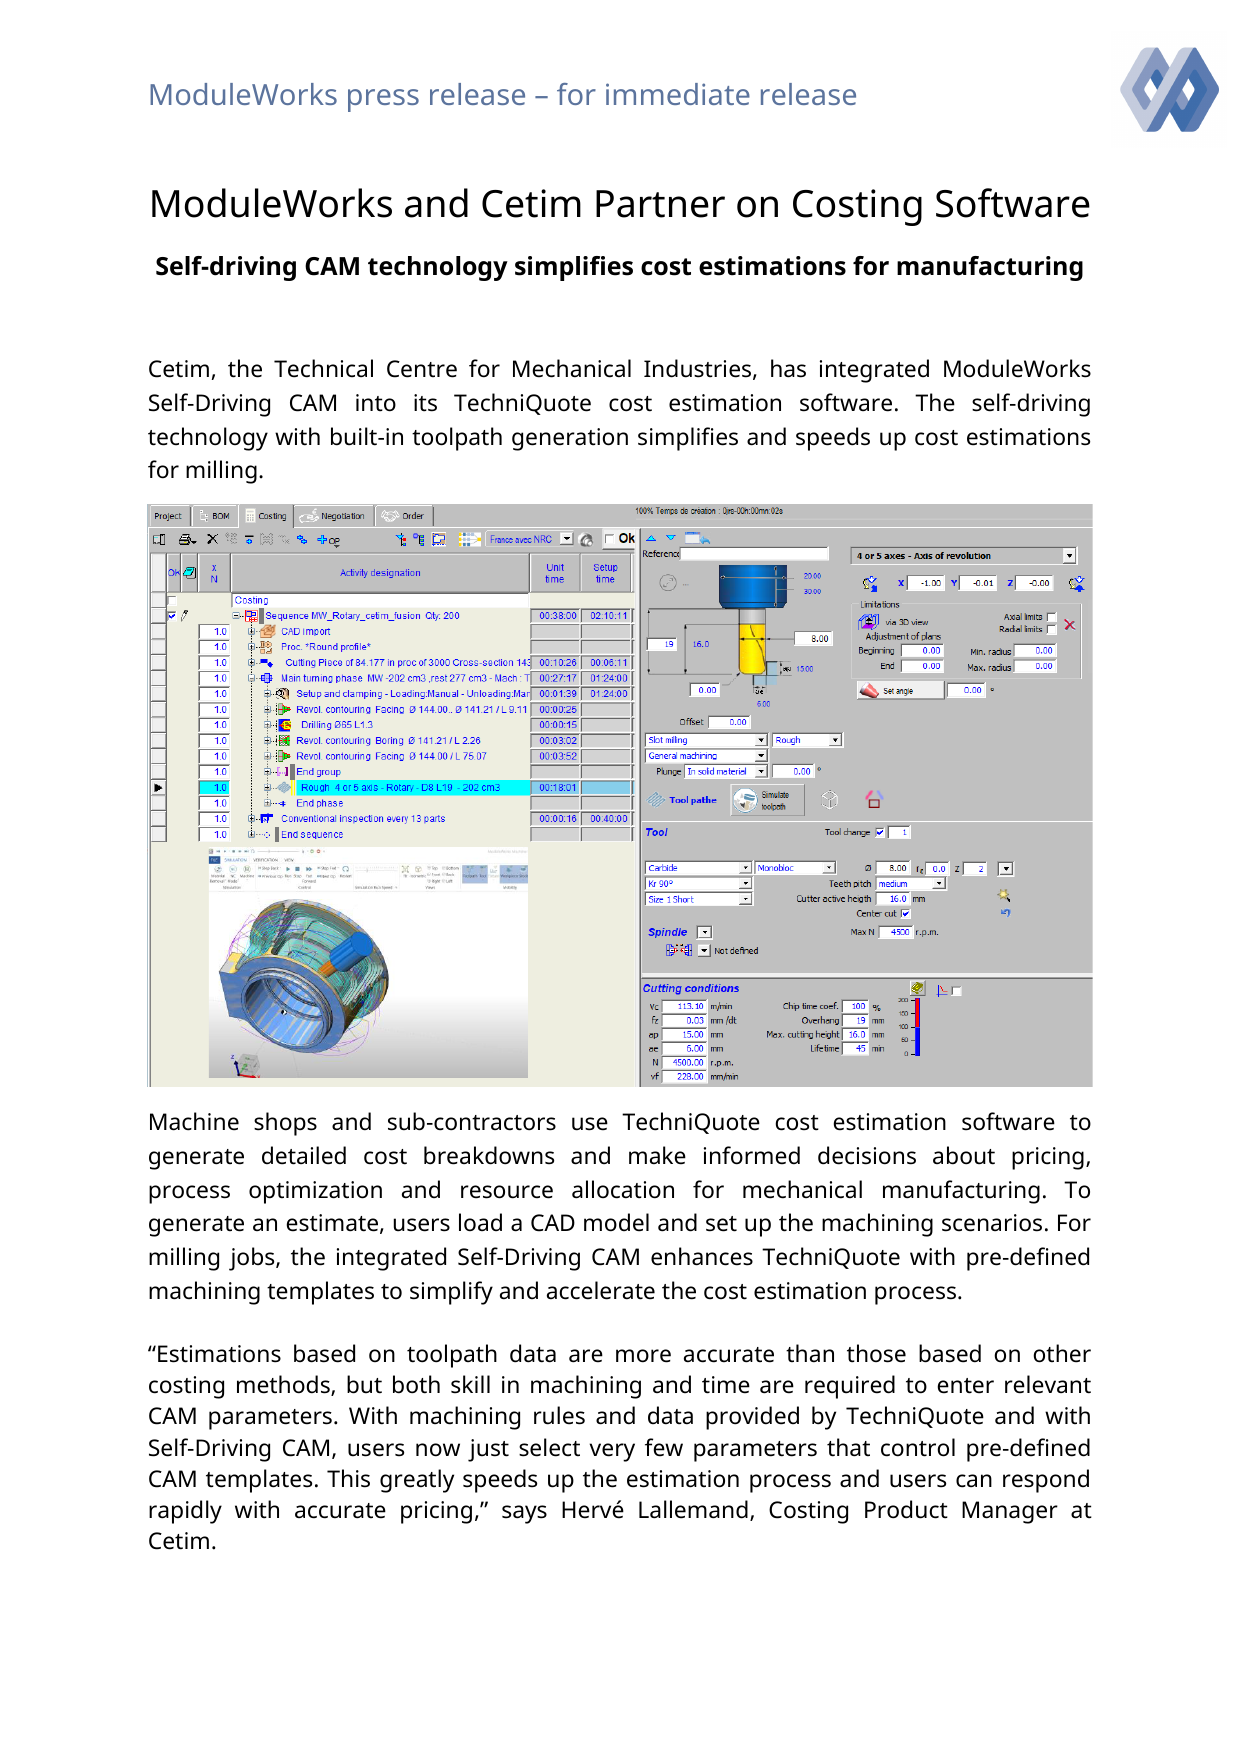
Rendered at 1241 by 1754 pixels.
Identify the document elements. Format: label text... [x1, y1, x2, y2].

picture [1111, 31, 1228, 148]
text ModuleWorks and Cetim Partner on Costing Software [148, 177, 1093, 228]
picture [147, 504, 1093, 1087]
text “Estimations based on toolpath data are more accurate than those based on other costing methods, but both skill in machining and time are required to enter relevant CAM parameters. With machining rules and data provided by TechniQuote and with Self-Driving CAM, users now just select very few parameters that control pre-defined CAM templates. This greatly speeds up the estimation process and users can respond rapidly with accurate pricing,” says Hervé Lallemand, Costing Product Manager at Cetim. [148, 1338, 1093, 1557]
text Self-driving CAM technology simplifies cost estimations for manufacturing [148, 249, 1093, 283]
text Cetim, the Technical Centre for Mechanical Industries, has integrated ModuleWorks Self-Driving CAM into its TechniQuote cost estimation software. The self-driving technology with built-in toolpath generation simplifies and speeds up cost estimations for milling. [148, 353, 1093, 485]
text Machine shops and sub-contractors use TechniQuote cost estimation software to generate detailed cost breakdowns and make informed decisions about pricing, process optimization and resource allocation for mechanical manufacturing. To generate an estimate, users load a CAD model and set up the machining scenarios. For milling jobs, the integrated Self-Driving CAM enhances TechniQuote with pre-defined machining templates to simplify and accelerate the cost estimation process. [148, 1106, 1093, 1306]
